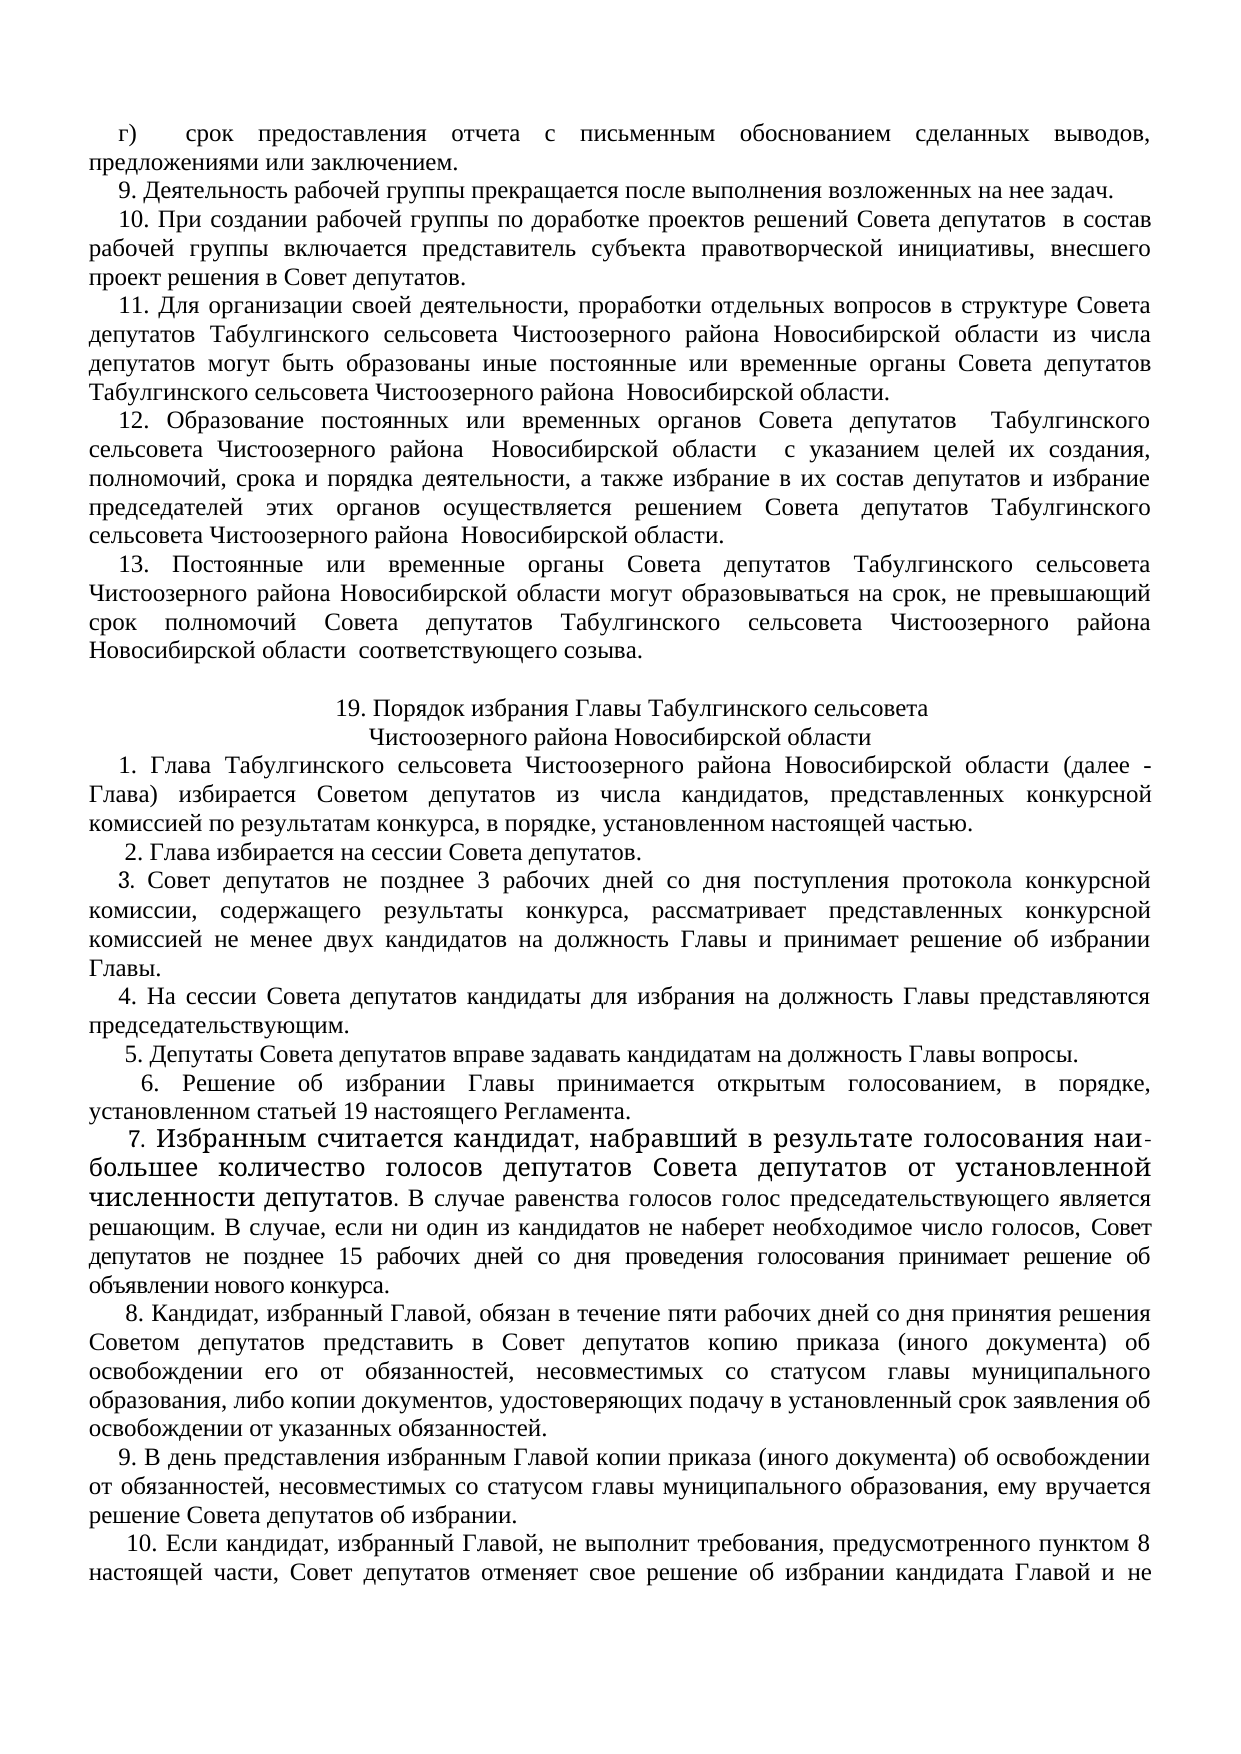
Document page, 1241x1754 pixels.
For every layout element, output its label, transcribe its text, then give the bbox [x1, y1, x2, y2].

text 12. Образование постоянных или временных органов Совета депутатов Табулгинского сельсовета Чистоозерного района Новосибирской области с указанием целей их создания, полномочий, срока и порядка деятельности, а также избрание в их состав депутатов и избрание председателей этих органов осуществляется решением Совета депутатов Табулгинского сельсовета Чистоозерного района Новосибирской области. [88, 406, 1152, 549]
text 11. Для организации своей деятельности, проработки отдельных вопросов в структуре Совета депутатов Табулгинского сельсовета Чистоозерного района Новосибирской области из числа депутатов могут быть образованы иные постоянные или временные органы Совета депутатов Табулгинского сельсовета Чистоозерного района Новосибирской области. [88, 291, 1152, 406]
text 6. Решение об избрании Главы принимается открытым голосованием, в порядке, установленном статьей 19 настоящего Регламента. [88, 1068, 1152, 1125]
text 7. Избранным считается кандидат, набравший в результате голосования наибольшее количество голосов депутатов Совета депутатов от установленной численности депутатов. В случае равенства голосов голос председательствующего является решающим. В случае, если ни один из кандидатов не наберет необходимое число голосов, Совет депутатов не позднее 15 рабочих дней со дня проведения голосования принимает решение об объявлении нового конкурса. [88, 1125, 1152, 1298]
text 1. Глава Табулгинского сельсовета Чистоозерного района Новосибирской области (далее - Глава) избирается Советом депутатов из числа кандидатов, представленных конкурсной комиссией по результатам конкурса, в порядке, установленном настоящей частью. [88, 751, 1152, 837]
text г) срок предоставления отчета с письменным обоснованием сделанных выводов, предложениями или заключением. [88, 118, 1152, 176]
text 10. При создании рабочей группы по доработке проектов решений Совета депутатов в состав рабочей группы включается представитель субъекта правотворческой инициативы, внесшего проект решения в Совет депутатов. [88, 204, 1152, 291]
text 9. В день представления избранным Главой копии приказа (иного документа) об освобождении от обязанностей, несовместимых со статусом главы муниципального образования, ему вручается решение Совета депутатов об избрании. [88, 1442, 1152, 1528]
text 8. Кандидат, избранный Главой, обязан в течение пяти рабочих дней со дня принятия решения Советом депутатов представить в Совет депутатов копию приказа (иного документа) об освобождении его от обязанностей, несовместимых со статусом главы муниципального образования, либо копии документов, удостоверяющих подачу в установленный срок заявления об освобождении от указанных обязанностей. [88, 1298, 1152, 1442]
text 5. Депутаты Совета депутатов вправе задавать кандидатам на должность Главы вопросы. [88, 1039, 1152, 1068]
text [88, 1528, 1152, 1586]
text 9. Деятельность рабочей группы прекращается после выполнения возложенных на нее задач. [88, 176, 1152, 204]
text 19. Порядок избрания Главы Табулгинского сельсовета Чистоозерного района Новосибирской области [88, 693, 1152, 751]
text 2. Глава избирается на сессии Совета депутатов. [88, 837, 1152, 866]
text 13. Постоянные или временные органы Совета депутатов Табулгинского сельсовета Чистоозерного района Новосибирской области могут образовываться на срок, не превышающий срок полномочий Совета депутатов Табулгинского сельсовета Чистоозерного района Новосибирской области соответствующего созыва. [88, 549, 1152, 664]
text 4. На сессии Совета депутатов кандидаты для избрания на должность Главы представляются председательствующим. [88, 981, 1152, 1039]
text 3. Совет депутатов не позднее 3 рабочих дней со дня поступления протокола конкурсной комиссии, содержащего результаты конкурса, рассматривает представленных конкурсной комиссией не менее двух кандидатов на должность Главы и принимает решение об избрании Главы. [88, 866, 1152, 981]
